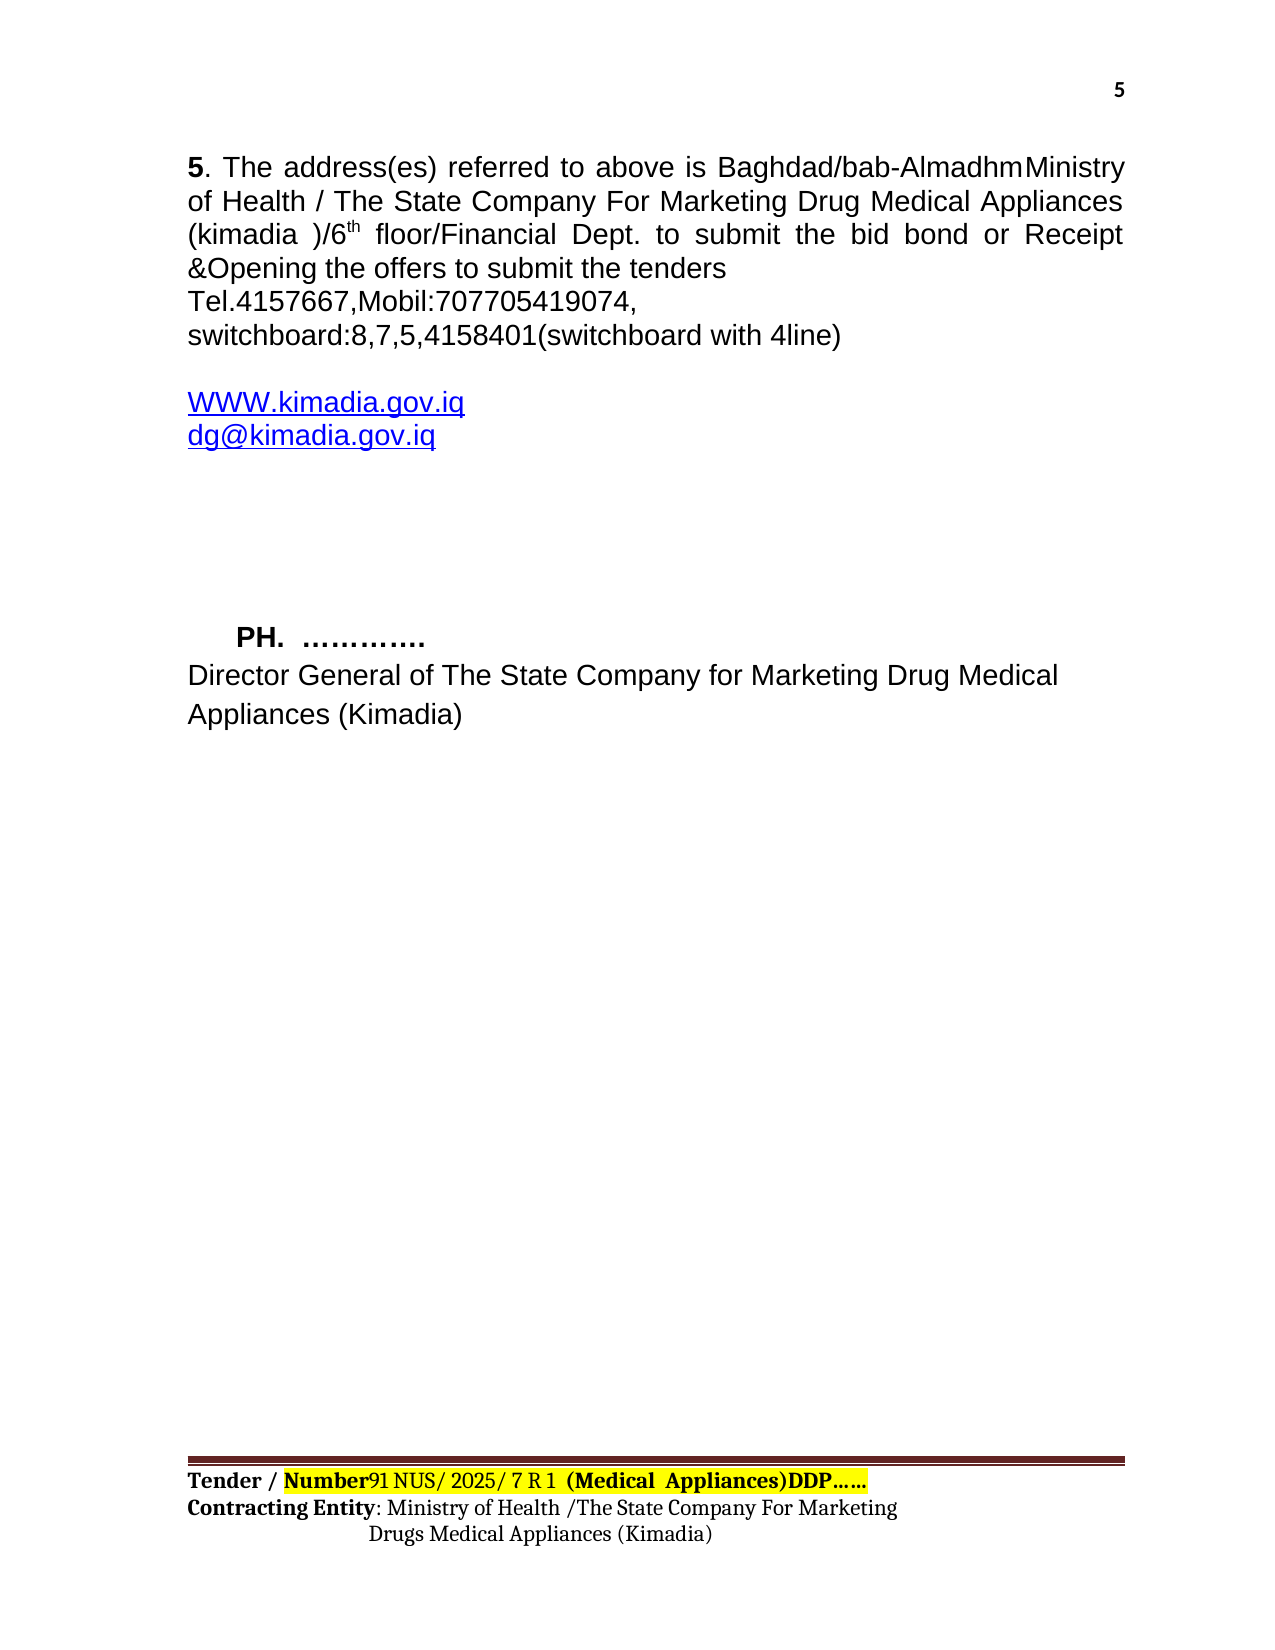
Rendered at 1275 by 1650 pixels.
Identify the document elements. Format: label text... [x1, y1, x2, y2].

text Director General of The State Company for Marketing Drug Medical Appliances (Kimadia) [187, 658, 1125, 730]
text 5. The address(es) referred to above is Baghdad/bab-AlmadhmMinistry of Health / The State Company For Marketing Drug Medical Appliances (kimadia )/6th floor/Financial Dept. to submit the bid bond or Receipt &Opening the offers to submit the tenders [187, 150, 1125, 284]
text WWW.kimadia.gov.iq [187, 385, 1125, 418]
text Tel.4157667,Mobil:707705419074, switchboard:8,7,5,4158401(switchboard with 4line) [187, 284, 1125, 351]
text PH. …………. [187, 619, 1125, 653]
text dg@kimadia.gov.iq [187, 418, 1125, 452]
